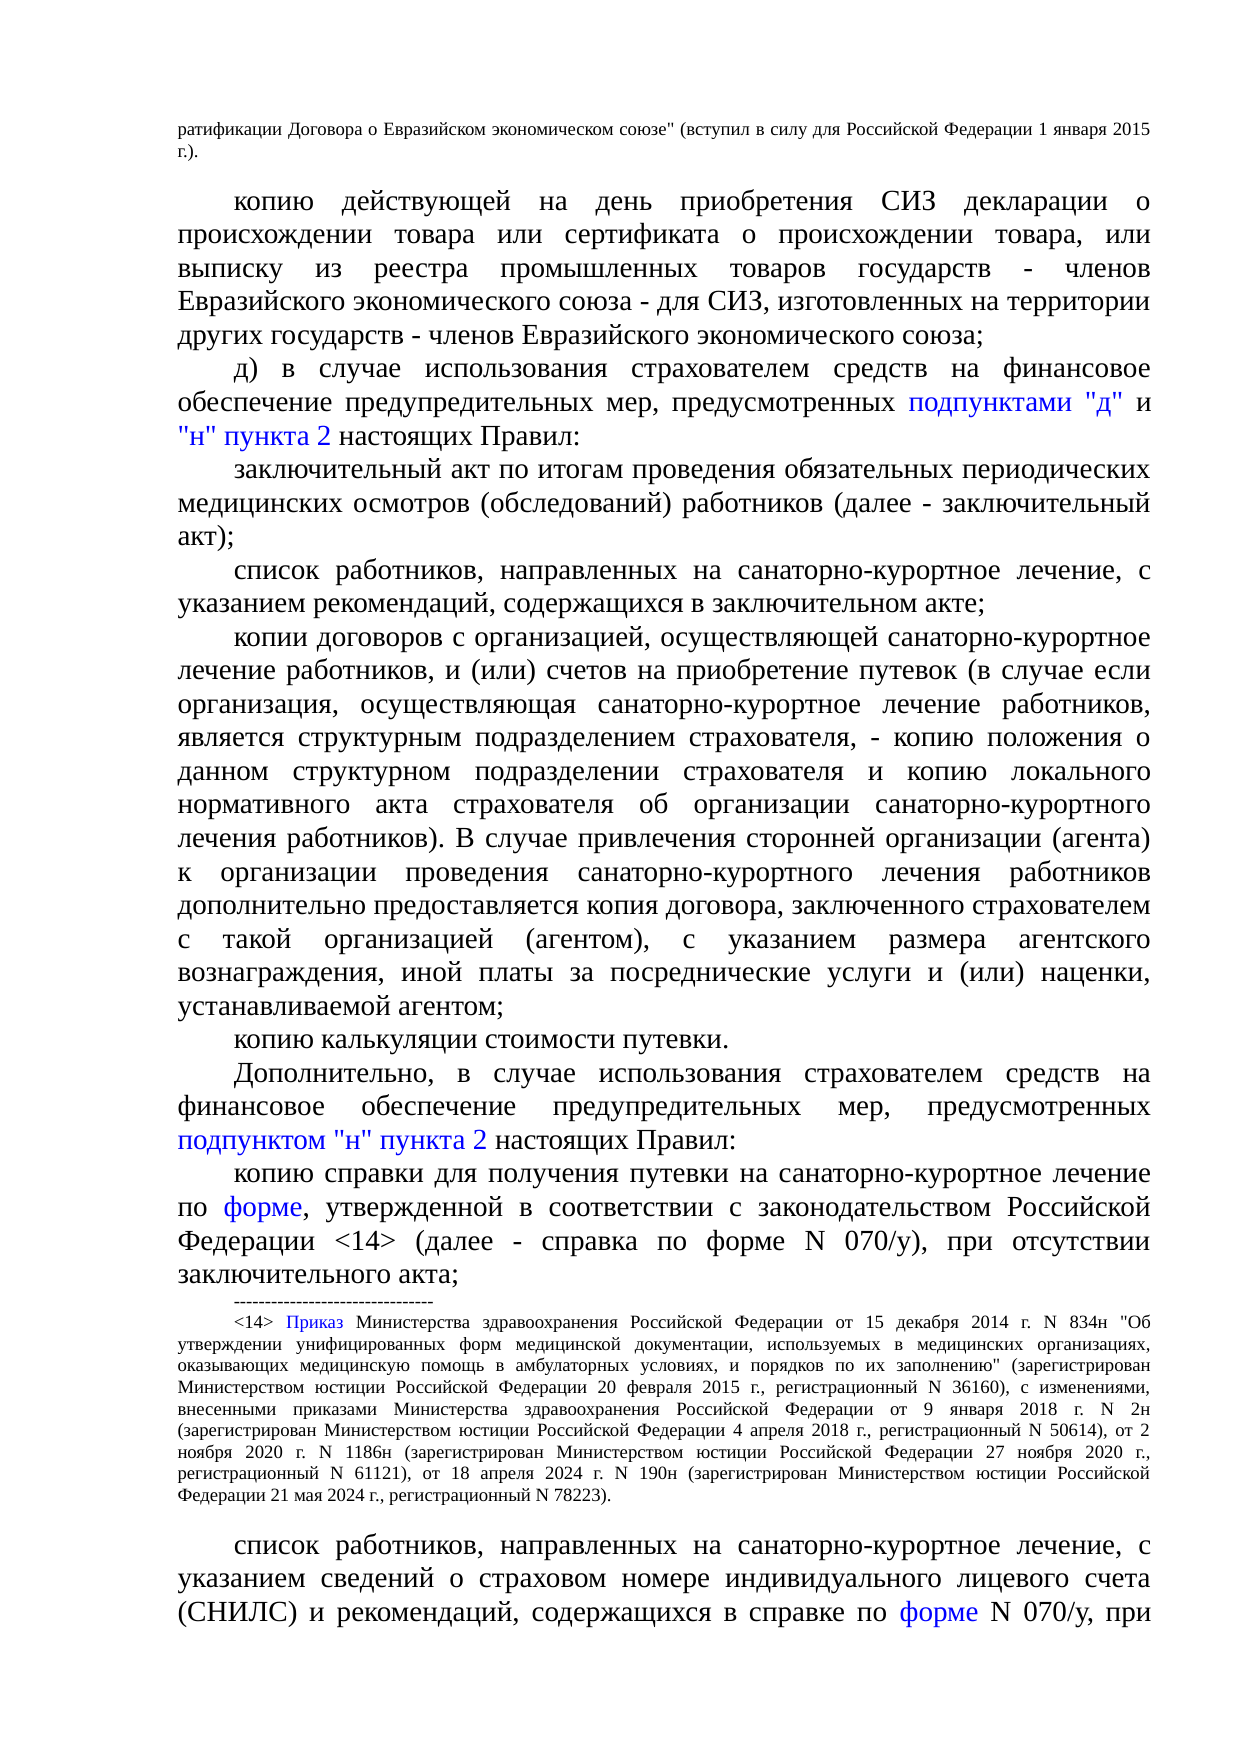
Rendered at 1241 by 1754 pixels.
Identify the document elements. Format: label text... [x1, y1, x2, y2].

text заключительный акт по итогам проведения обязательных периодических медицинских осмотров (обследований) работников (далее - заключительный акт); [177, 451, 1152, 552]
text копию действующей на день приобретения СИЗ декларации о происхождении товара или сертификата о происхождении товара, или выписку из реестра промышленных товаров государств - членов Евразийского экономического союза - для СИЗ, изготовленных на территории других государств - членов Евразийского экономического союза; [177, 183, 1152, 351]
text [177, 118, 1152, 161]
text Дополнительно, в случае использования страхователем средств на финансовое обеспечение предупредительных мер, предусмотренных подпунктом "н" пункта 2 настоящих Правил: [177, 1055, 1152, 1156]
text список работников, направленных на санаторно-курортное лечение, с указанием рекомендаций, содержащихся в заключительном акте; [177, 552, 1152, 619]
text -------------------------------- [177, 1290, 1152, 1311]
text копию справки для получения путевки на санаторно-курортное лечение по форме, утвержденной в соответствии с законодательством Российской Федерации <14> (далее - справка по форме N 070/у), при отсутствии заключительного акта; [177, 1156, 1152, 1290]
text копию калькуляции стоимости путевки. [177, 1021, 1152, 1055]
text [177, 1527, 1152, 1627]
text <14> Приказ Министерства здравоохранения Российской Федерации от 15 декабря 2014 г. N 834н "Об утверждении унифицированных форм медицинской документации, используемых в медицинских организациях, оказывающих медицинскую помощь в амбулаторных условиях, и порядков по их заполнению" (зарегистрирован Министерством юстиции Российской Федерации 20 февраля 2015 г., регистрационный N 36160), с изменениями, внесенными приказами Министерства здравоохранения Российской Федерации от 9 января 2018 г. N 2н (зарегистрирован Министерством юстиции Российской Федерации 4 апреля 2018 г., регистрационный N 50614), от 2 ноября 2020 г. N 1186н (зарегистрирован Министерством юстиции Российской Федерации 27 ноября 2020 г., регистрационный N 61121), от 18 апреля 2024 г. N 190н (зарегистрирован Министерством юстиции Российской Федерации 21 мая 2024 г., регистрационный N 78223). [177, 1311, 1152, 1505]
text д) в случае использования страхователем средств на финансовое обеспечение предупредительных мер, предусмотренных подпунктами "д" и "н" пункта 2 настоящих Правил: [177, 351, 1152, 451]
text копии договоров с организацией, осуществляющей санаторно-курортное лечение работников, и (или) счетов на приобретение путевок (в случае если организация, осуществляющая санаторно-курортное лечение работников, является структурным подразделением страхователя, - копию положения о данном структурном подразделении страхователя и копию локального нормативного акта страхователя об организации санаторно-курортного лечения работников). В случае привлечения сторонней организации (агента) к организации проведения санаторно-курортного лечения работников дополнительно предоставляется копия договора, заключенного страхователем с такой организацией (агентом), с указанием размера агентского вознаграждения, иной платы за посреднические услуги и (или) наценки, устанавливаемой агентом; [177, 619, 1152, 1021]
